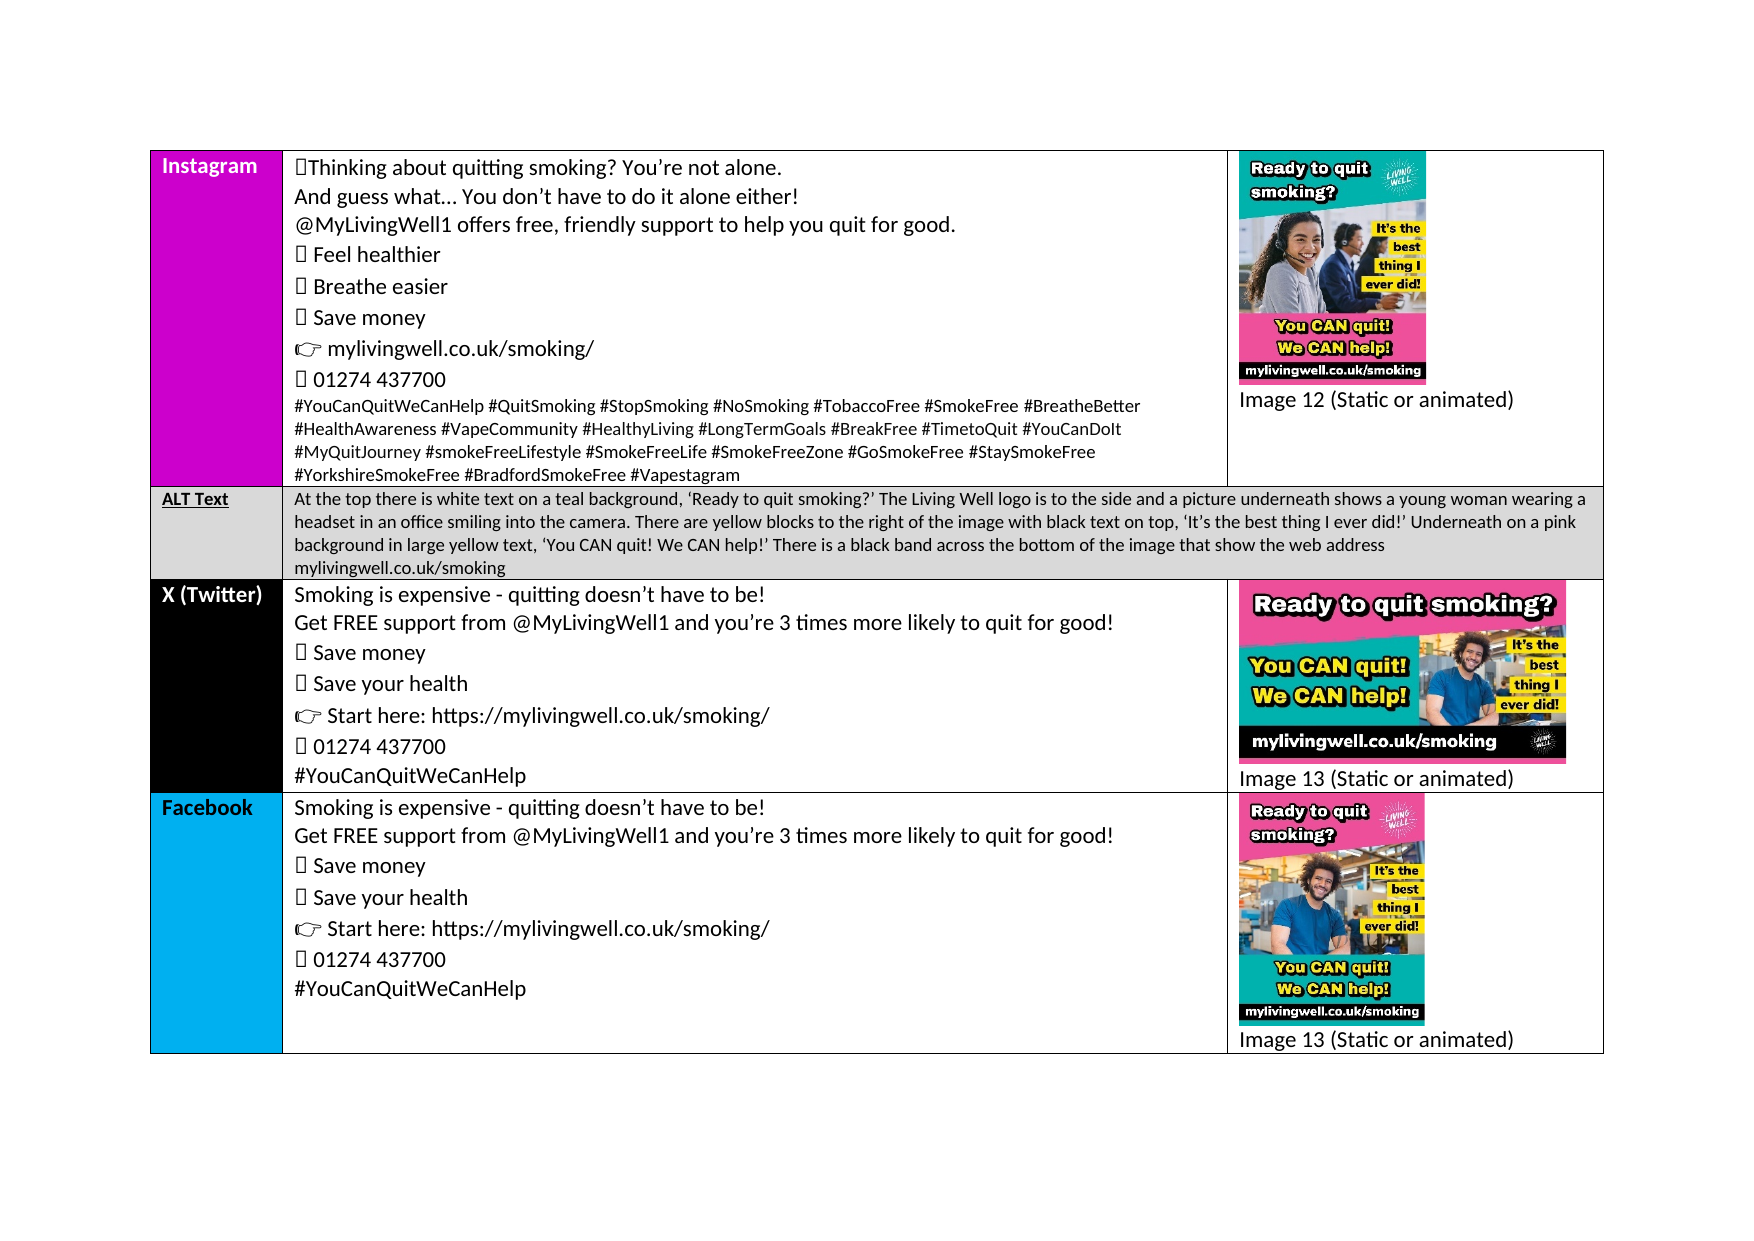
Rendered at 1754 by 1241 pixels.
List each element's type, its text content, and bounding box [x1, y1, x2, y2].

table_cell Smoking is expensive - quitting doesn’t have to be! Get FREE support from @MyLivingWell1 and you’re 3 times more likely to quit for good! 💷 Save money 💚 Save your health 👉 Start here: https://mylivingwell.co.uk/smoking/ 📞 01274 437700 #YouCanQuitWeCanHelp [283, 793, 1227, 1053]
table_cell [1228, 151, 1603, 486]
table_cell Facebook [151, 793, 282, 1053]
picture [1239, 151, 1427, 385]
picture [1239, 793, 1425, 1026]
table_cell Smoking is expensive - quitting doesn’t have to be! Get FREE support from @MyLivingWell1 and you’re 3 times more likely to quit for good! 💷 Save money 💚 Save your health 👉 Start here: https://mylivingwell.co.uk/smoking/ 📞 01274 437700 #YouCanQuitWeCanHelp [283, 580, 1227, 792]
table_cell X (Twitter) [151, 580, 282, 792]
table_cell 🤔Thinking about quitting smoking? You’re not alone. And guess what… You don’t have to do it alone either! @MyLivingWell1 offers free, friendly support to help you quit for good. ✨ Feel healthier ✨ Breathe easier ✨ Save money 👉 mylivingwell.co.uk/smoking/ 📞 01274 437700 #YouCanQuitWeCanHelp #QuitSmoking #StopSmoking #NoSmoking #TobaccoFree #SmokeFree #BreatheBetter #HealthAwareness #VapeCommunity #HealthyLiving #LongTermGoals #BreakFree #TimetoQuit #YouCanDoIt #MyQuitJourney #smokeFreeLifestyle #SmokeFreeLife #SmokeFreeZone #GoSmokeFree #StaySmokeFree #YorkshireSmokeFree #BradfordSmokeFree #Vapestagram [283, 151, 1227, 486]
table_cell ALT Text [151, 487, 282, 579]
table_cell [1228, 793, 1603, 1053]
picture [1239, 580, 1567, 764]
table_cell At the top there is white text on a teal background, ‘Ready to quit smoking?’ The Living Well logo is to the side and a picture underneath shows a young woman wearing a headset in an office smiling into the camera. There are yellow blocks to the right of the image with black text on top, ‘It’s the best thing I ever did!’ Underneath on a pink background in large yellow text, ‘You CAN quit! We CAN help!’ There is a black band across the bottom of the image that show the web address mylivingwell.co.uk/smoking [283, 487, 1603, 579]
table_cell Image 13 (Static or animated) [1228, 580, 1603, 792]
table_cell Instagram [151, 151, 282, 486]
